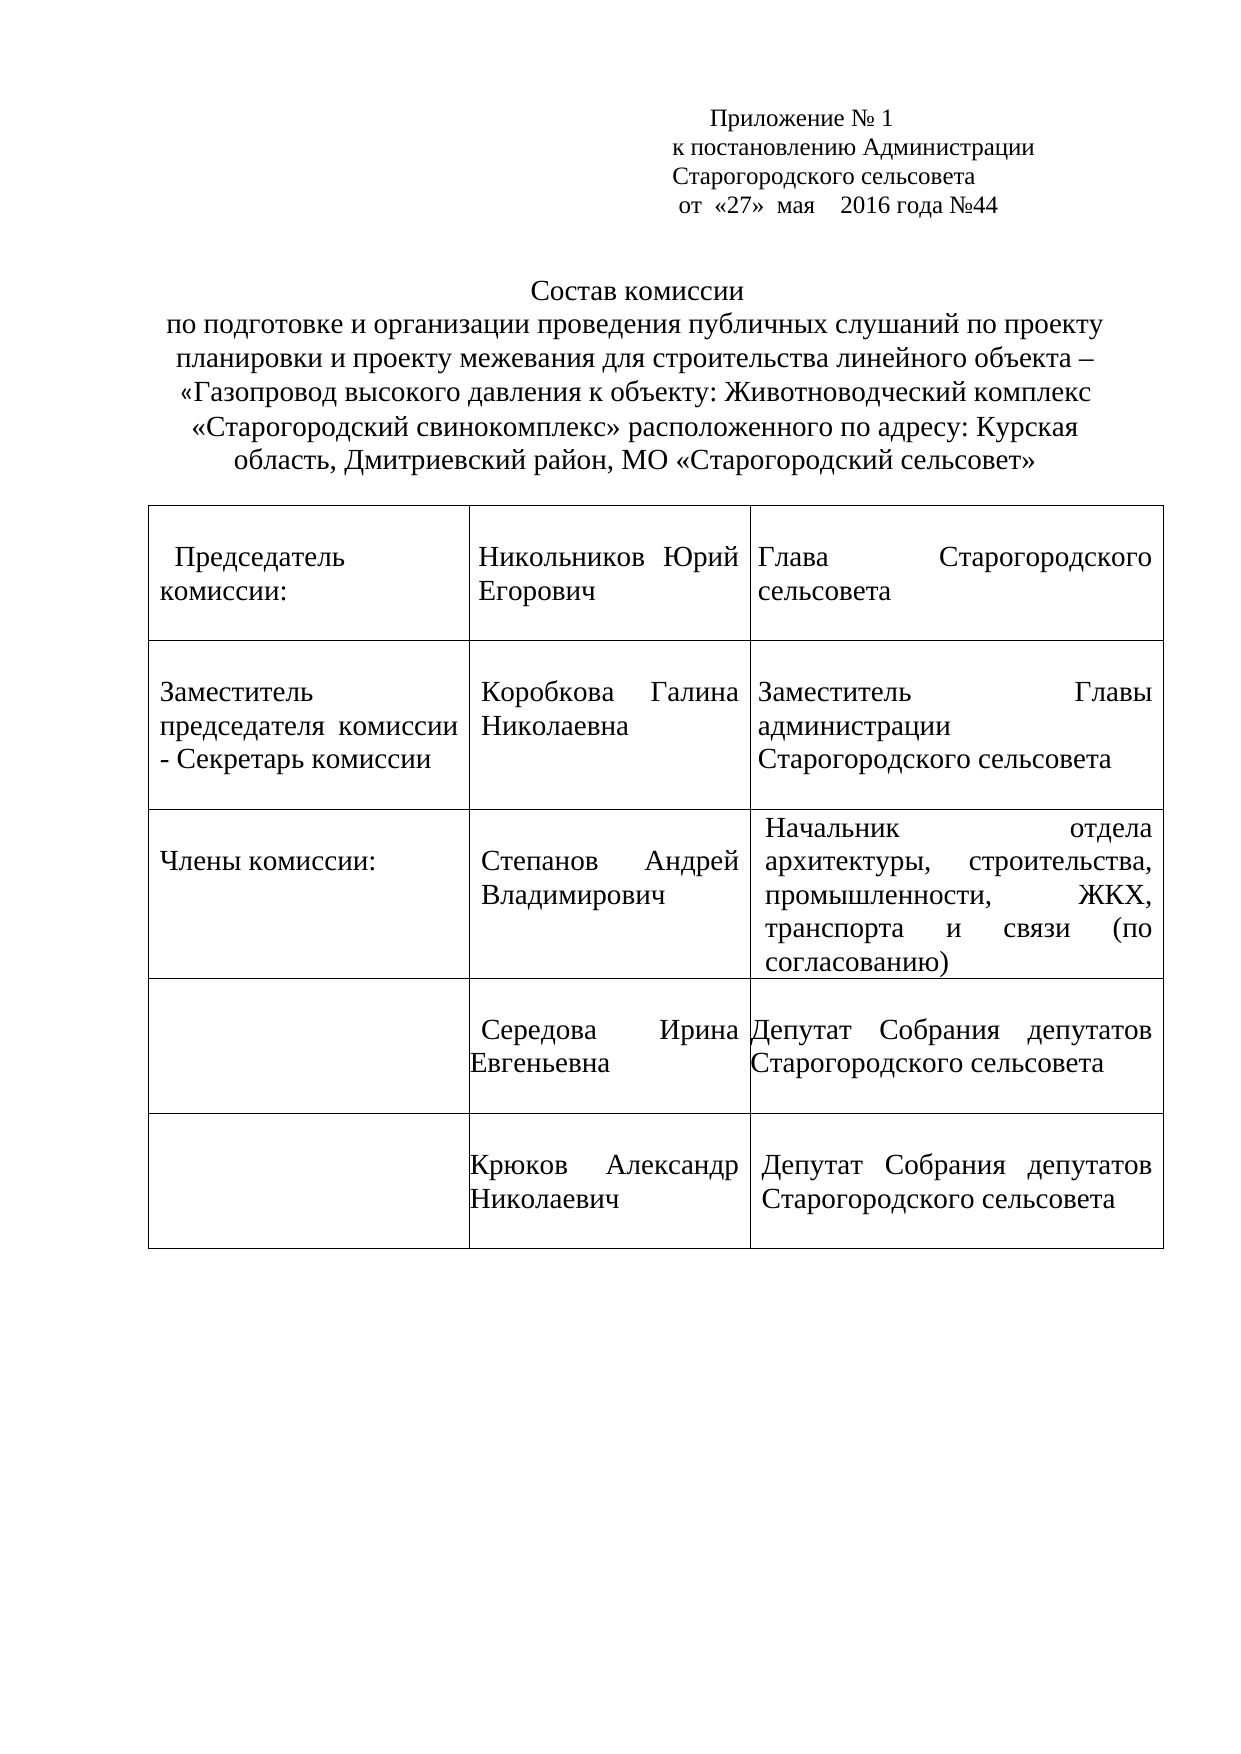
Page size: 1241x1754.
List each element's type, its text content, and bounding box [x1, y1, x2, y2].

text от «27» мая 2016 года №44 [384, 190, 1110, 218]
table_cell Депутат Собрания депутатов Старогородского сельсовета [751, 979, 1163, 1113]
table_cell Степанов Андрей Владимирович [470, 810, 750, 977]
table_header Никольников Юрий Егорович [470, 506, 750, 640]
table_cell [149, 979, 469, 1113]
table_cell Крюков Александр Николаевич [470, 1114, 750, 1248]
table_cell Начальник отдела архитектуры, строительства, промышленности, ЖКХ, транспорта и связи (по согласованию) [751, 810, 1163, 977]
table_cell Члены комиссии: [149, 810, 469, 977]
table_cell Депутат Собрания депутатов Старогородского сельсовета [751, 1114, 1163, 1248]
table_header Председатель комиссии: [149, 506, 469, 640]
text к постановлению Администрации [384, 132, 1110, 161]
table_cell Коробкова Галина Николаевна [470, 641, 750, 809]
table_cell Заместитель председателя комиссии - Секретарь комиссии [149, 641, 469, 809]
table_cell Середова Ирина Евгеньевна [470, 979, 750, 1113]
text по подготовке и организации проведения публичных слушаний по проекту планировки и проекту межевания для строительства линейного объекта – «Газопровод высокого давления к объекту: Животноводческий комплекс «Старогородский свинокомплекс» расположенного по адресу: Курская область, Дмитриевский район, МО «Старогородский сельсовет» [159, 306, 1110, 476]
text Старогородского сельсовета [384, 161, 1110, 190]
table_cell Заместитель Главы администрации Старогородского сельсовета [751, 641, 1163, 809]
table_header Глава Старогородского сельсовета [751, 506, 1163, 640]
text Приложение № 1 [384, 103, 1110, 132]
text Состав комиссии [384, 273, 1110, 306]
table_cell [149, 1114, 469, 1248]
